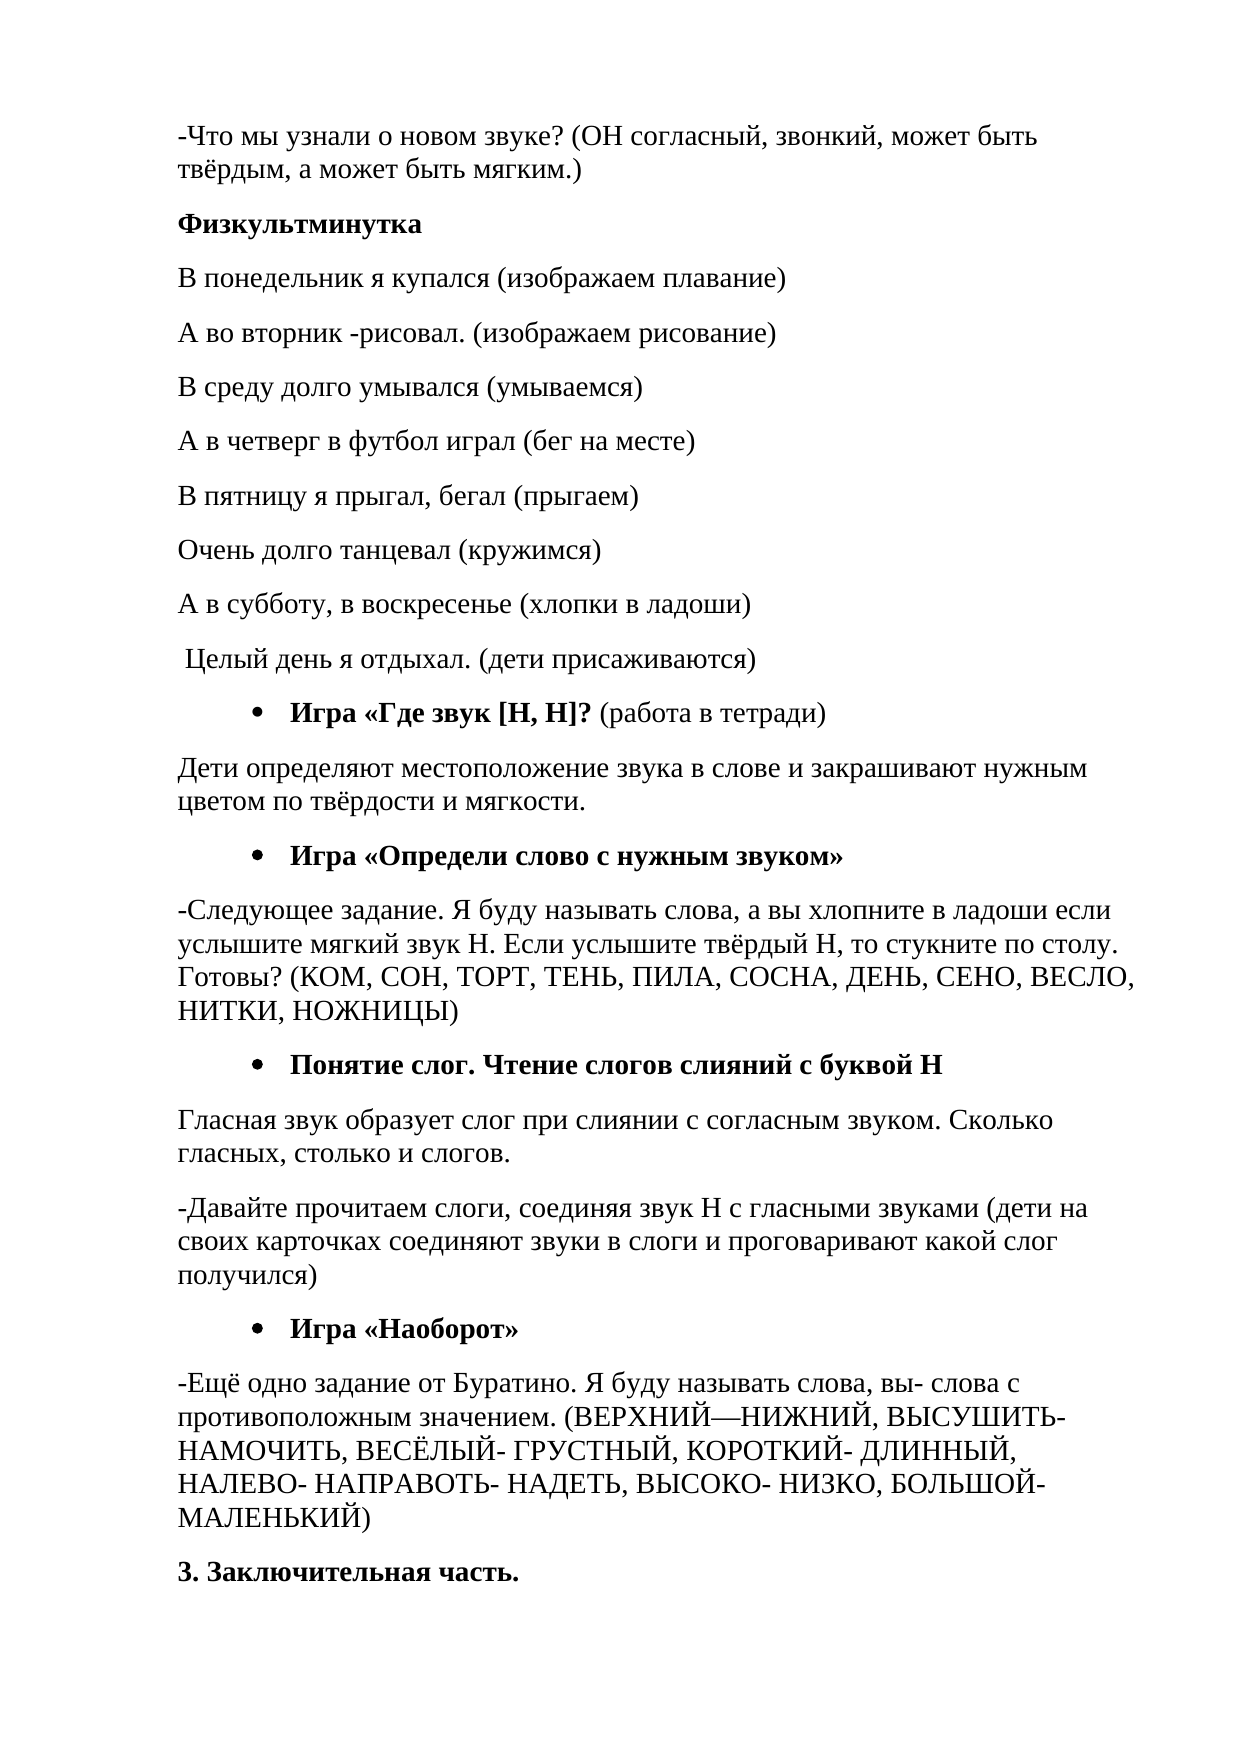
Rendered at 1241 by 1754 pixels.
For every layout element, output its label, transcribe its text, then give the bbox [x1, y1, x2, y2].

text А во вторник -рисовал. (изображаем рисование) [177, 315, 1152, 348]
text Очень долго танцевал (кружимся) [177, 532, 1152, 566]
list Игра «Определи слово с нужным звуком» [252, 838, 1152, 871]
text -Ещё одно задание от Буратино. Я буду называть слова, вы- слова с противоположным значением. (ВЕРХНИЙ—НИЖНИЙ, ВЫСУШИТЬ- НАМОЧИТЬ, ВЕСЁЛЫЙ- ГРУСТНЫЙ, КОРОТКИЙ- ДЛИННЫЙ, НАЛЕВО- НАПРАВОТЬ- НАДЕТЬ, ВЫСОКО- НИЗКО, БОЛЬШОЙ-МАЛЕНЬКИЙ) [177, 1366, 1152, 1533]
list Игра «Наоборот» [252, 1311, 1152, 1345]
text -Что мы узнали о новом звуке? (ОН согласный, звонкий, может быть твёрдым, а может быть мягким.) [177, 118, 1152, 185]
text В среду долго умывался (умываемся) [177, 369, 1152, 403]
text В понедельник я купался (изображаем плавание) [177, 260, 1152, 294]
text А в субботу, в воскресенье (хлопки в ладоши) [177, 587, 1152, 620]
text А в четверг в футбол играл (бег на месте) [177, 423, 1152, 457]
text Целый день я отдыхал. (дети присаживаются) [177, 641, 1152, 674]
list Игра «Где звук [Н, Н]? (работа в тетради) [252, 695, 1152, 729]
text Гласная звук образует слог при слиянии с согласным звуком. Сколько гласных, столько и слогов. [177, 1102, 1152, 1169]
text -Следующее задание. Я буду называть слова, а вы хлопните в ладоши если услышите мягкий звук Н. Если услышите твёрдый Н, то стукните по столу. Готовы? (КОМ, СОН, ТОРТ, ТЕНЬ, ПИЛА, СОСНА, ДЕНЬ, СЕНО, ВЕСЛО, НИТКИ, НОЖНИЦЫ) [177, 892, 1152, 1026]
text В пятницу я прыгал, бегал (прыгаем) [177, 478, 1152, 511]
text Дети определяют местоположение звука в слове и закрашивают нужным цветом по твёрдости и мягкости. [177, 750, 1152, 817]
list Понятие слог. Чтение слогов слияний с буквой Н [252, 1047, 1152, 1081]
text Физкультминутка [177, 206, 1152, 239]
text 3. Заключительная часть. [177, 1554, 1152, 1588]
text -Давайте прочитаем слоги, соединяя звук Н с гласными звуками (дети на своих карточках соединяют звуки в слоги и проговаривают какой слог получился) [177, 1190, 1152, 1290]
